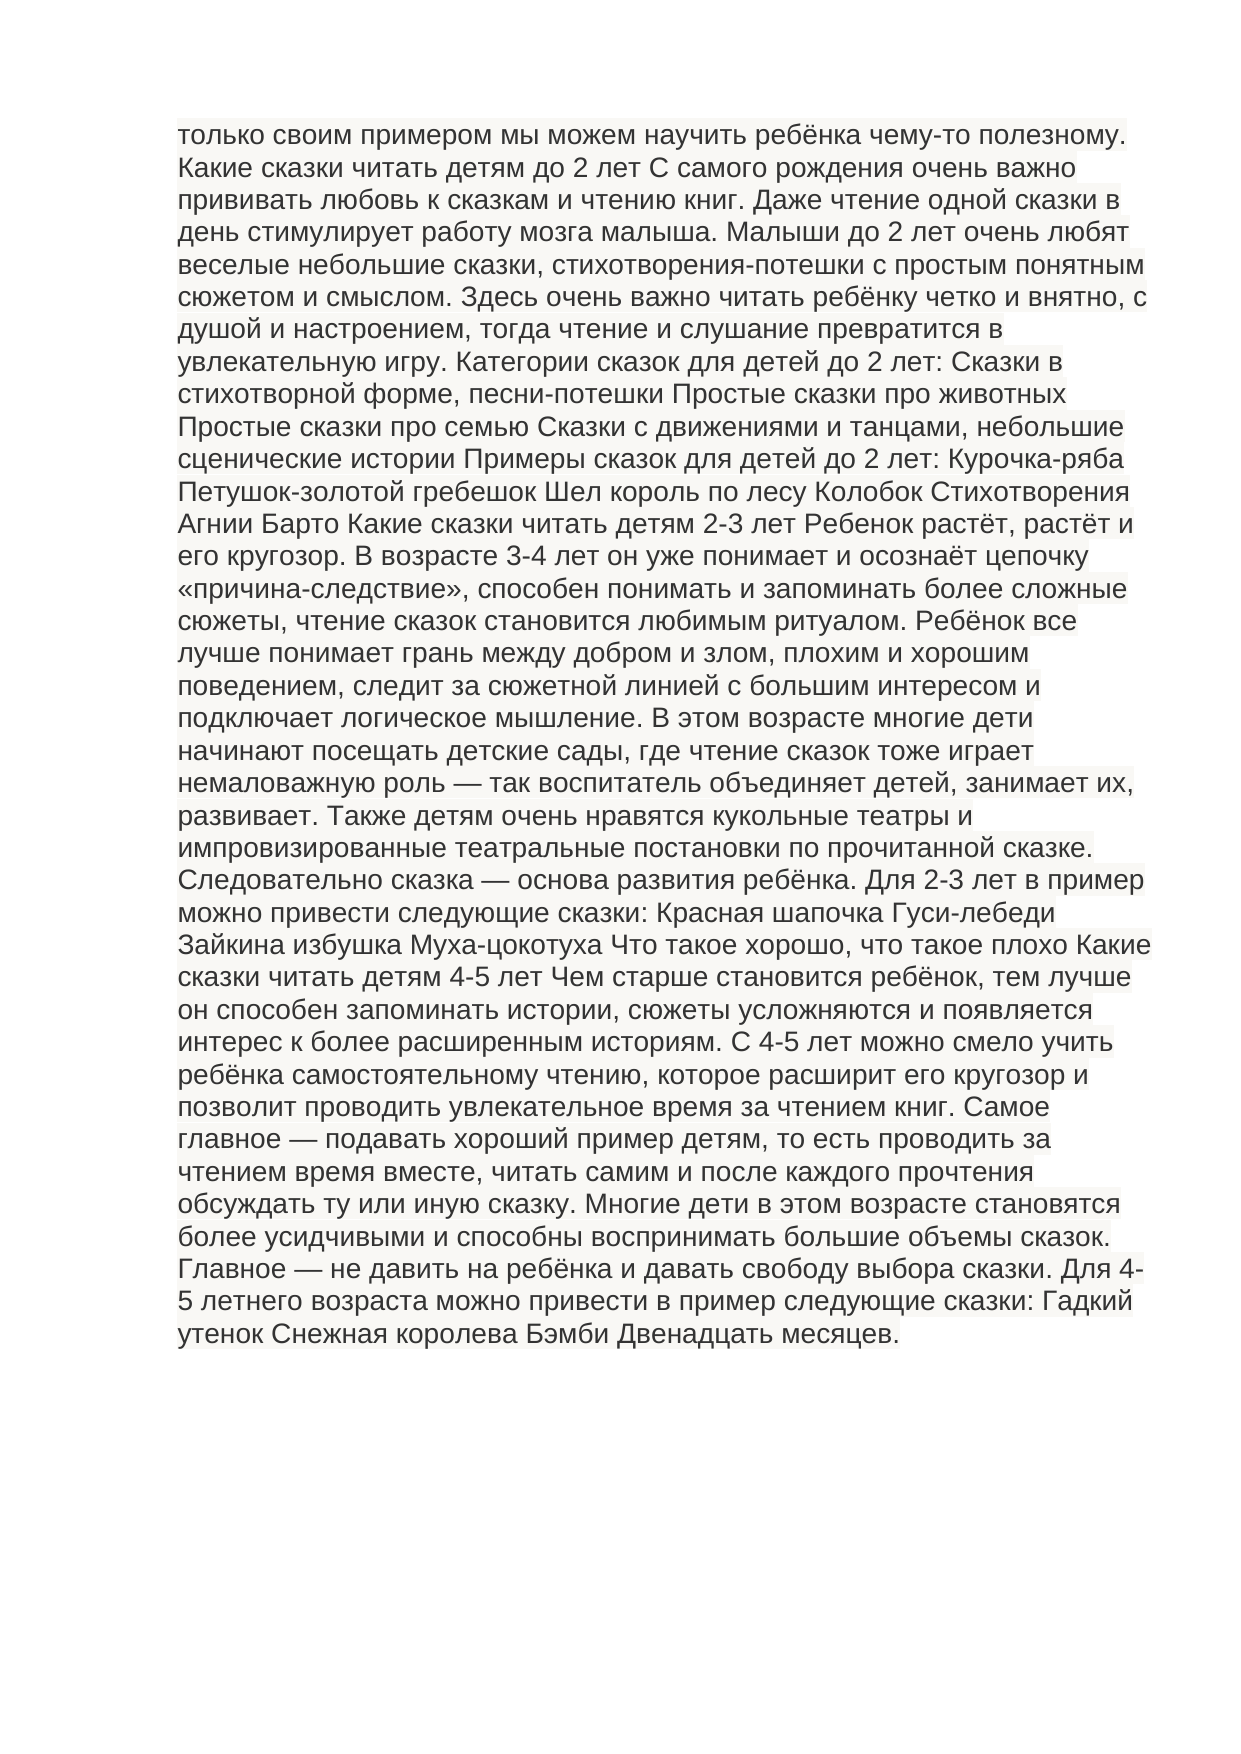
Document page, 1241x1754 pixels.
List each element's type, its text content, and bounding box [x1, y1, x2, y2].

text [177, 118, 1152, 928]
